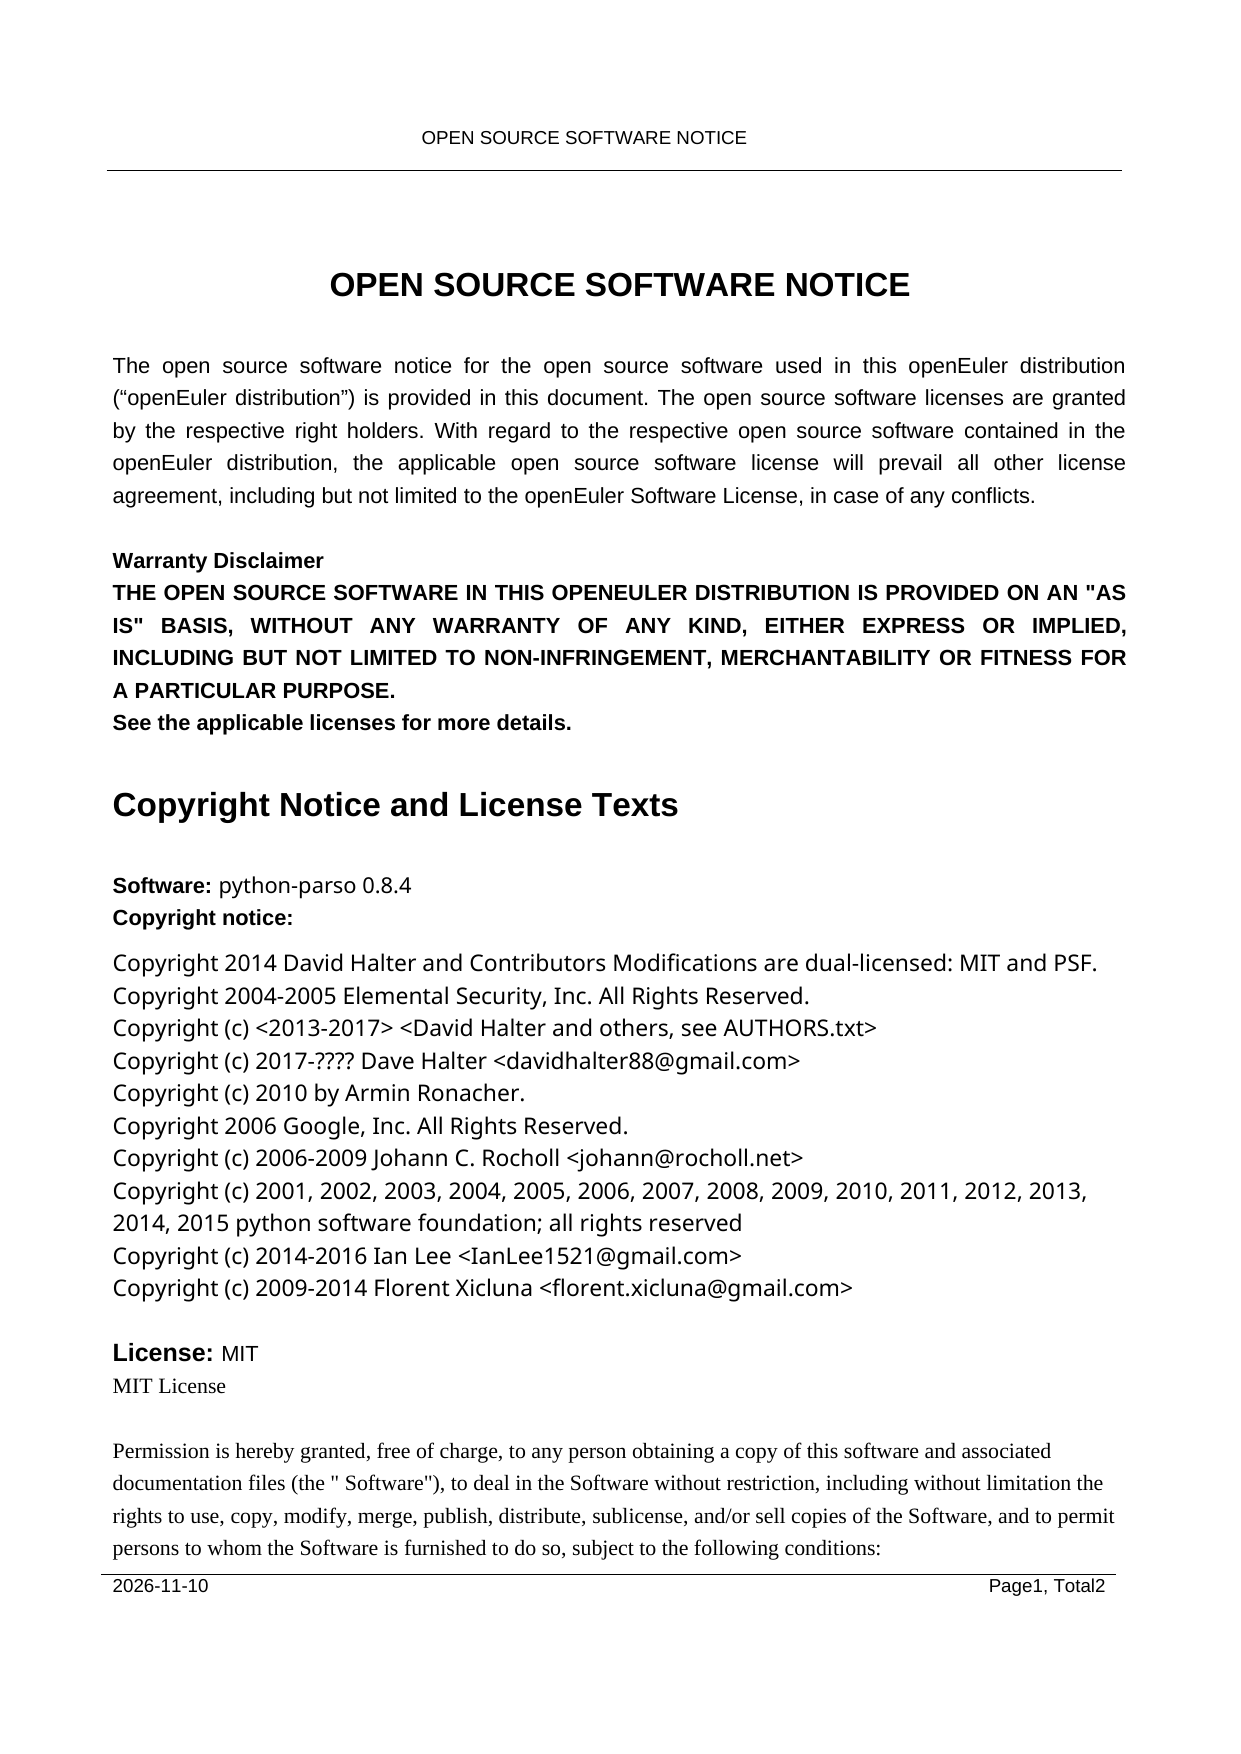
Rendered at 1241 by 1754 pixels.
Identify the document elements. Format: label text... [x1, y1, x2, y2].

text Copyright 2014 David Halter and Contributors Modifications are dual-licensed: MIT and PSF. Copyright 2004-2005 Elemental Security, Inc. All Rights Reserved. Copyright (c) <2013-2017> <David Halter and others, see AUTHORS.txt> Copyright (c) 2017-???? Dave Halter <davidhalter88@gmail.com> Copyright (c) 2010 by Armin Ronacher. Copyright 2006 Google, Inc. All Rights Reserved. Copyright (c) 2006-2009 Johann C. Rocholl <johann@rocholl.net> Copyright (c) 2001, 2002, 2003, 2004, 2005, 2006, 2007, 2008, 2009, 2010, 2011, 2012, 2013, 2014, 2015 python software foundation; all rights reserved Copyright (c) 2014-2016 Ian Lee <IanLee1521@gmail.com> Copyright (c) 2009-2014 Florent Xicluna <florent.xicluna@gmail.com> [112, 947, 1128, 1337]
text Warranty Disclaimer [112, 544, 1128, 576]
text THE OPEN SOURCE SOFTWARE IN THIS OPENEULER DISTRIBUTION IS PROVIDED ON AN "AS IS" BASIS, WITHOUT ANY WARRANTY OF ANY KIND, EITHER EXPRESS OR IMPLIED, INCLUDING BUT NOT LIMITED TO NON-INFRINGEMENT, MERCHANTABILITY OR FITNESS FOR A PARTICULAR PURPOSE. See the applicable licenses for more details. [112, 576, 1128, 739]
text The open source software notice for the open source software used in this openEuler distribution (“openEuler distribution”) is provided in this document. The open source software licenses are granted by the respective right holders. With regard to the respective open source software contained in the openEuler distribution, the applicable open source software license will prevail all other license agreement, including but not limited to the openEuler Software License, in case of any conflicts. [112, 349, 1128, 511]
text Copyright Notice and License Texts [112, 771, 1128, 836]
text License: MIT [112, 1337, 1128, 1369]
text Copyright notice: [112, 901, 1128, 934]
title Software: python-parso 0.8.4 [112, 869, 1128, 901]
text OPEN SOURCE SOFTWARE NOTICE [112, 251, 1128, 316]
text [112, 1369, 1128, 1564]
